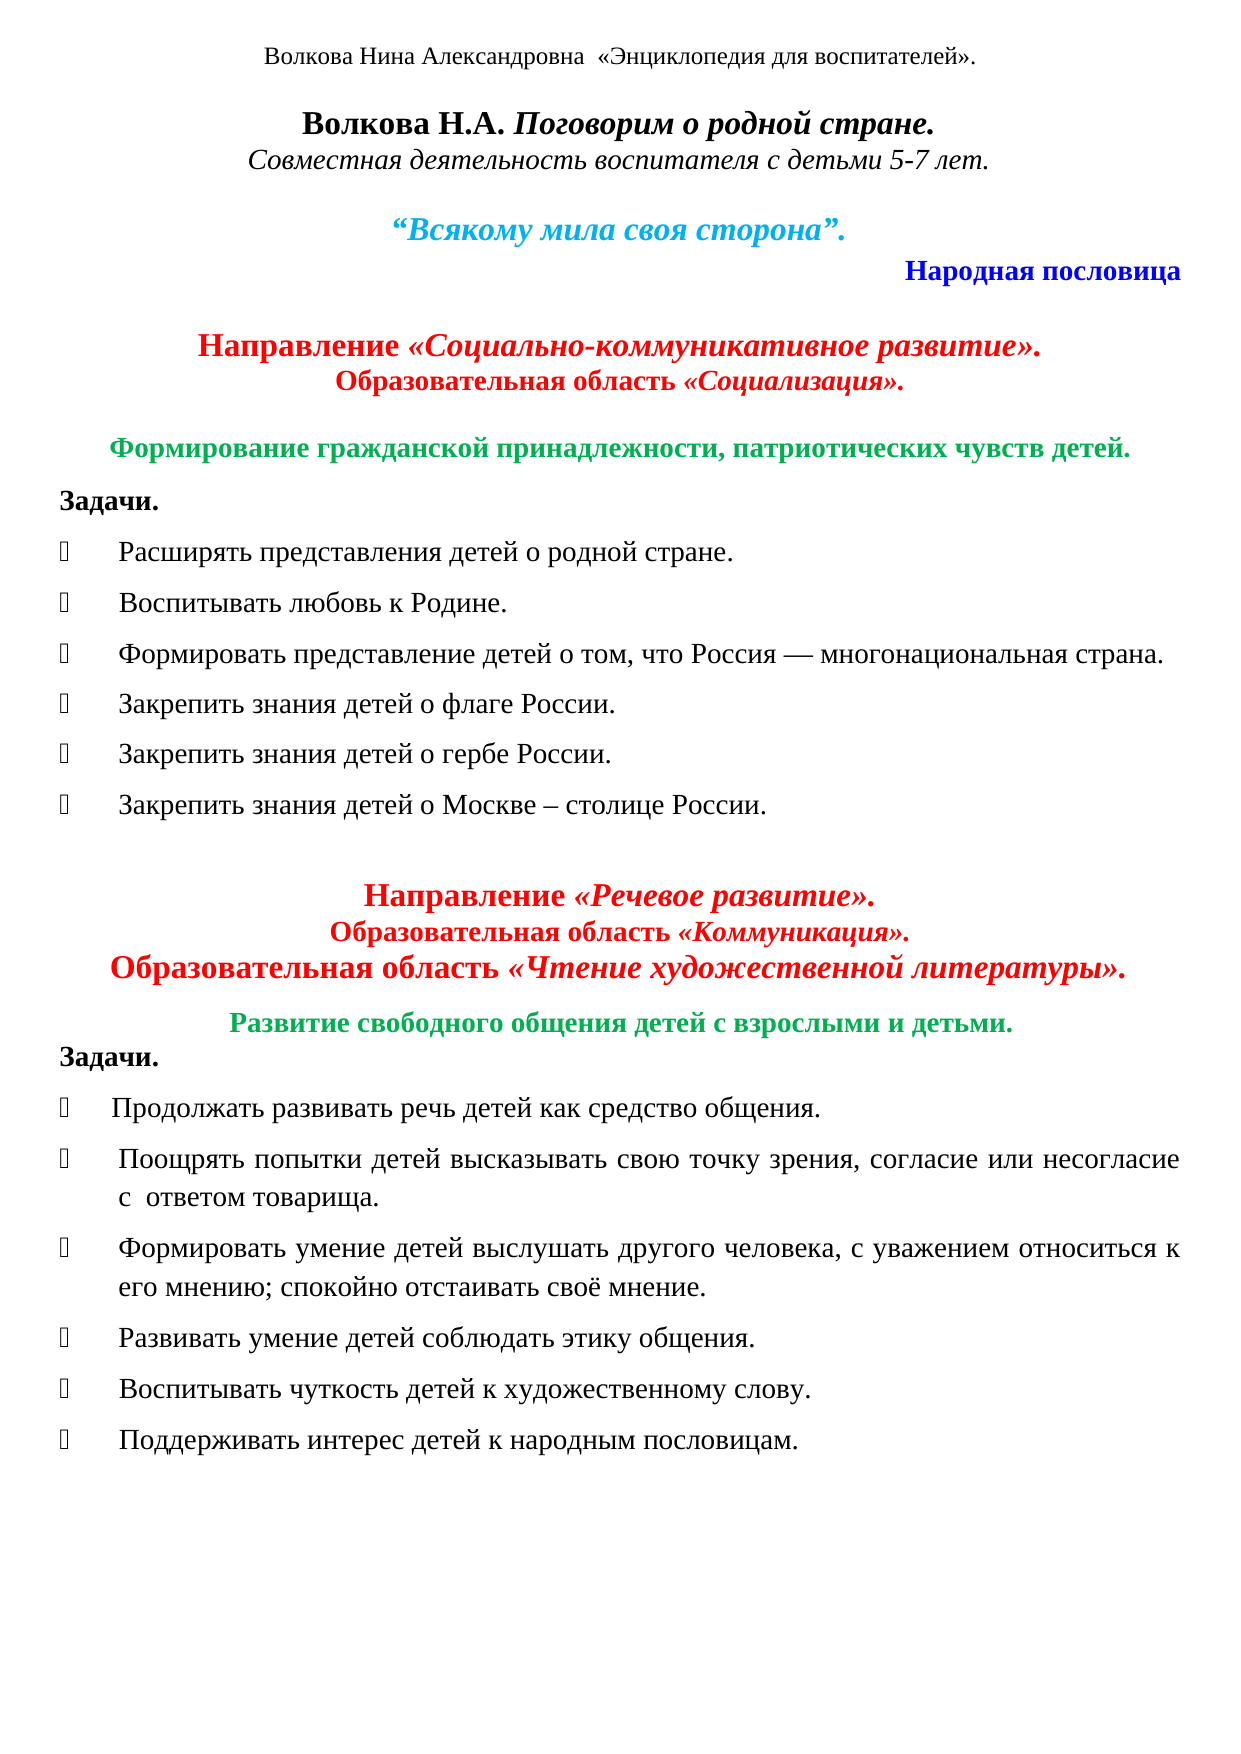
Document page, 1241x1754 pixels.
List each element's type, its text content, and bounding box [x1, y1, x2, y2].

list Закрепить знания детей о флаге России. [59, 686, 1181, 720]
text Совместная деятельность воспитателя с детьми 5-7 лет. [59, 142, 1181, 176]
text Формирование гражданской принадлежности, патриотических чувств детей. [59, 430, 1181, 464]
text Развитие свободного общения детей с взрослыми и детьми. [59, 1005, 1184, 1039]
list Поощрять попытки детей высказывать свою точку зрения, согласие или несогласие с ответом товарища. [59, 1141, 1181, 1213]
list Формировать представление детей о том, что Россия — многонациональная страна. [59, 636, 1181, 669]
list Воспитывать любовь к Родине. [59, 585, 1181, 619]
text Волкова Н.А. Поговорим о родной стране. [59, 104, 1181, 142]
list Закрепить знания детей о Москве – столице России. [59, 787, 1181, 821]
text Задачи. [59, 483, 1181, 517]
list Расширять представления детей о родной стране. [59, 534, 1181, 568]
list Закрепить знания детей о гербе России. [59, 737, 1181, 770]
list Воспитывать чуткость детей к художественному слову. [59, 1371, 1181, 1405]
text Направление «Речевое развитие». [59, 876, 1184, 914]
text Образовательная область «Чтение художественной литературы». [59, 948, 1181, 986]
text Задачи. [59, 1039, 1181, 1072]
list Развивать умение детей соблюдать этику общения. [59, 1320, 1181, 1354]
text Образовательная область «Социализация». [59, 363, 1184, 397]
text Направление «Социально-коммуникативное развитие». [59, 325, 1184, 363]
list Продолжать развивать речь детей как средство общения. [59, 1090, 1181, 1123]
list Поддерживать интерес детей к народным пословицам. [59, 1422, 1181, 1455]
text Образовательная область «Коммуникация». [59, 914, 1184, 948]
text “Всякому мила своя сторона”. [59, 209, 1181, 247]
list Формировать умение детей выслушать другого человека, с уважением относиться к его мнению; спокойно отстаивать своё мнение. [59, 1231, 1181, 1303]
text Народная пословица [59, 253, 1181, 287]
